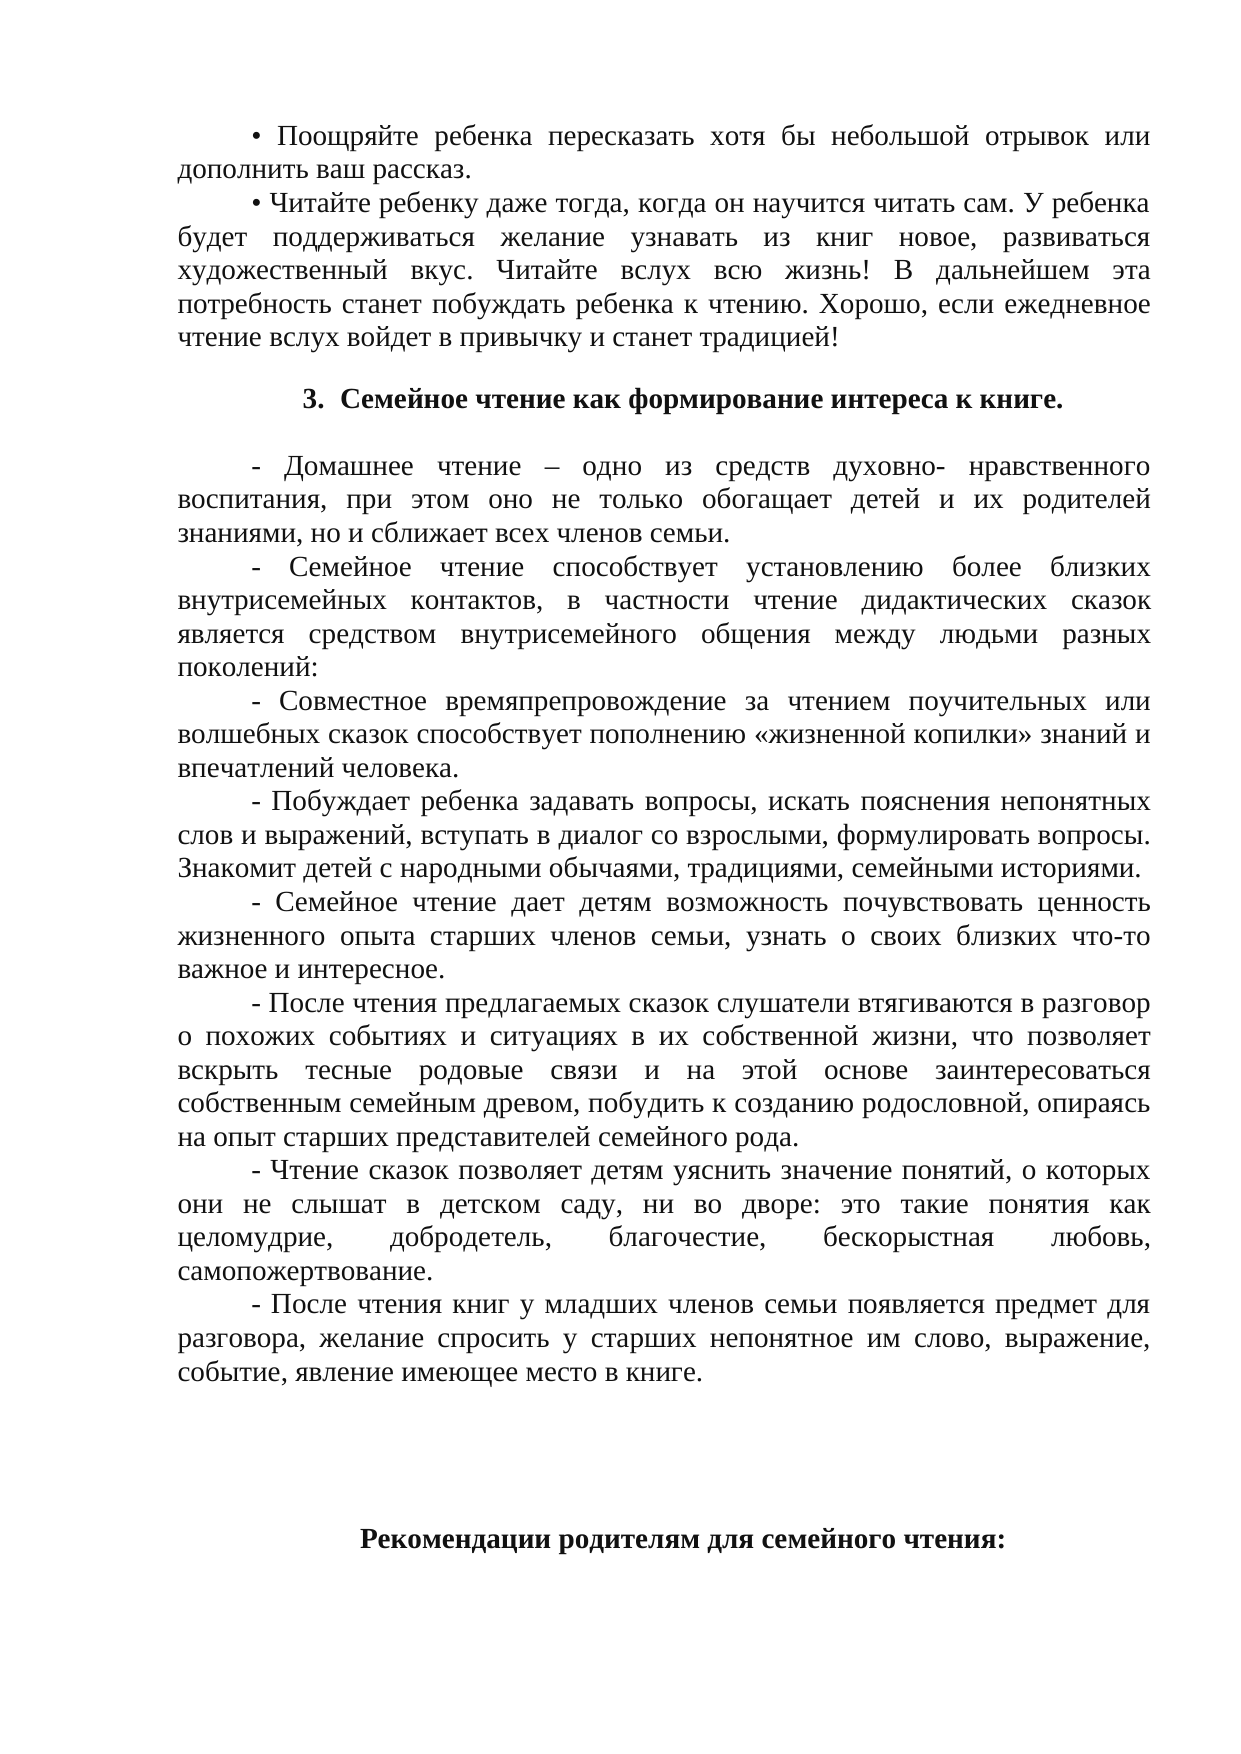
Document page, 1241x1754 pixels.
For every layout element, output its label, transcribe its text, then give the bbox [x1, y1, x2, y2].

text - Чтение сказок позволяет детям уяснить значение понятий, о которых они не слышат в детском саду, ни во дворе: это такие понятия как целомудрие, добродетель, благочестие, бескорыстная любовь, самопожертвование. [177, 1152, 1152, 1287]
text • Поощряйте ребенка пересказать хотя бы небольшой отрывок или дополнить ваш рассказ. [177, 118, 1152, 185]
text - Семейное чтение способствует установлению более близких внутрисемейных контактов, в частности чтение дидактических сказок является средством внутрисемейного общения между людьми разных поколений: [177, 549, 1152, 683]
text - Семейное чтение дает детям возможность почувствовать ценность жизненного опыта старших членов семьи, узнать о своих близких что-то важное и интересное. [177, 884, 1152, 985]
text • Читайте ребенку даже тогда, когда он научится читать сам. У ребенка будет поддерживаться желание узнавать из книг новое, развиваться художественный вкус. Читайте вслух всю жизнь! В дальнейшем эта потребность станет побуждать ребенка к чтению. Хорошо, если ежедневное чтение вслух войдет в привычку и станет традицией! [177, 185, 1152, 353]
text - Домашнее чтение – одно из средств духовно- нравственного воспитания, при этом оно не только обогащает детей и их родителей знаниями, но и сближает всех членов семьи. [177, 448, 1152, 549]
list Семейное чтение как формирование интереса к книге. [215, 381, 1152, 414]
text - Побуждает ребенка задавать вопросы, искать пояснения непонятных слов и выражений, вступать в диалог со взрослыми, формулировать вопросы. Знакомит детей с народными обычаями, традициями, семейными историями. [177, 783, 1152, 884]
text - После чтения книг у младших членов семьи появляется предмет для разговора, желание спросить у старших непонятное им слово, выражение, событие, явление имеющее место в книге. [177, 1287, 1152, 1387]
text - После чтения предлагаемых сказок слушатели втягиваются в разговор о похожих событиях и ситуациях в их собственной жизни, что позволяет вскрыть тесные родовые связи и на этой основе заинтересоваться собственным семейным древом, побудить к созданию родословной, опираясь на опыт старших представителей семейного рода. [177, 985, 1152, 1152]
text Рекомендации родителям для семейного чтения: [177, 1521, 1152, 1555]
text - Совместное времяпрепровождение за чтением поучительных или волшебных сказок способствует пополнению «жизненной копилки» знаний и впечатлений человека. [177, 683, 1152, 783]
